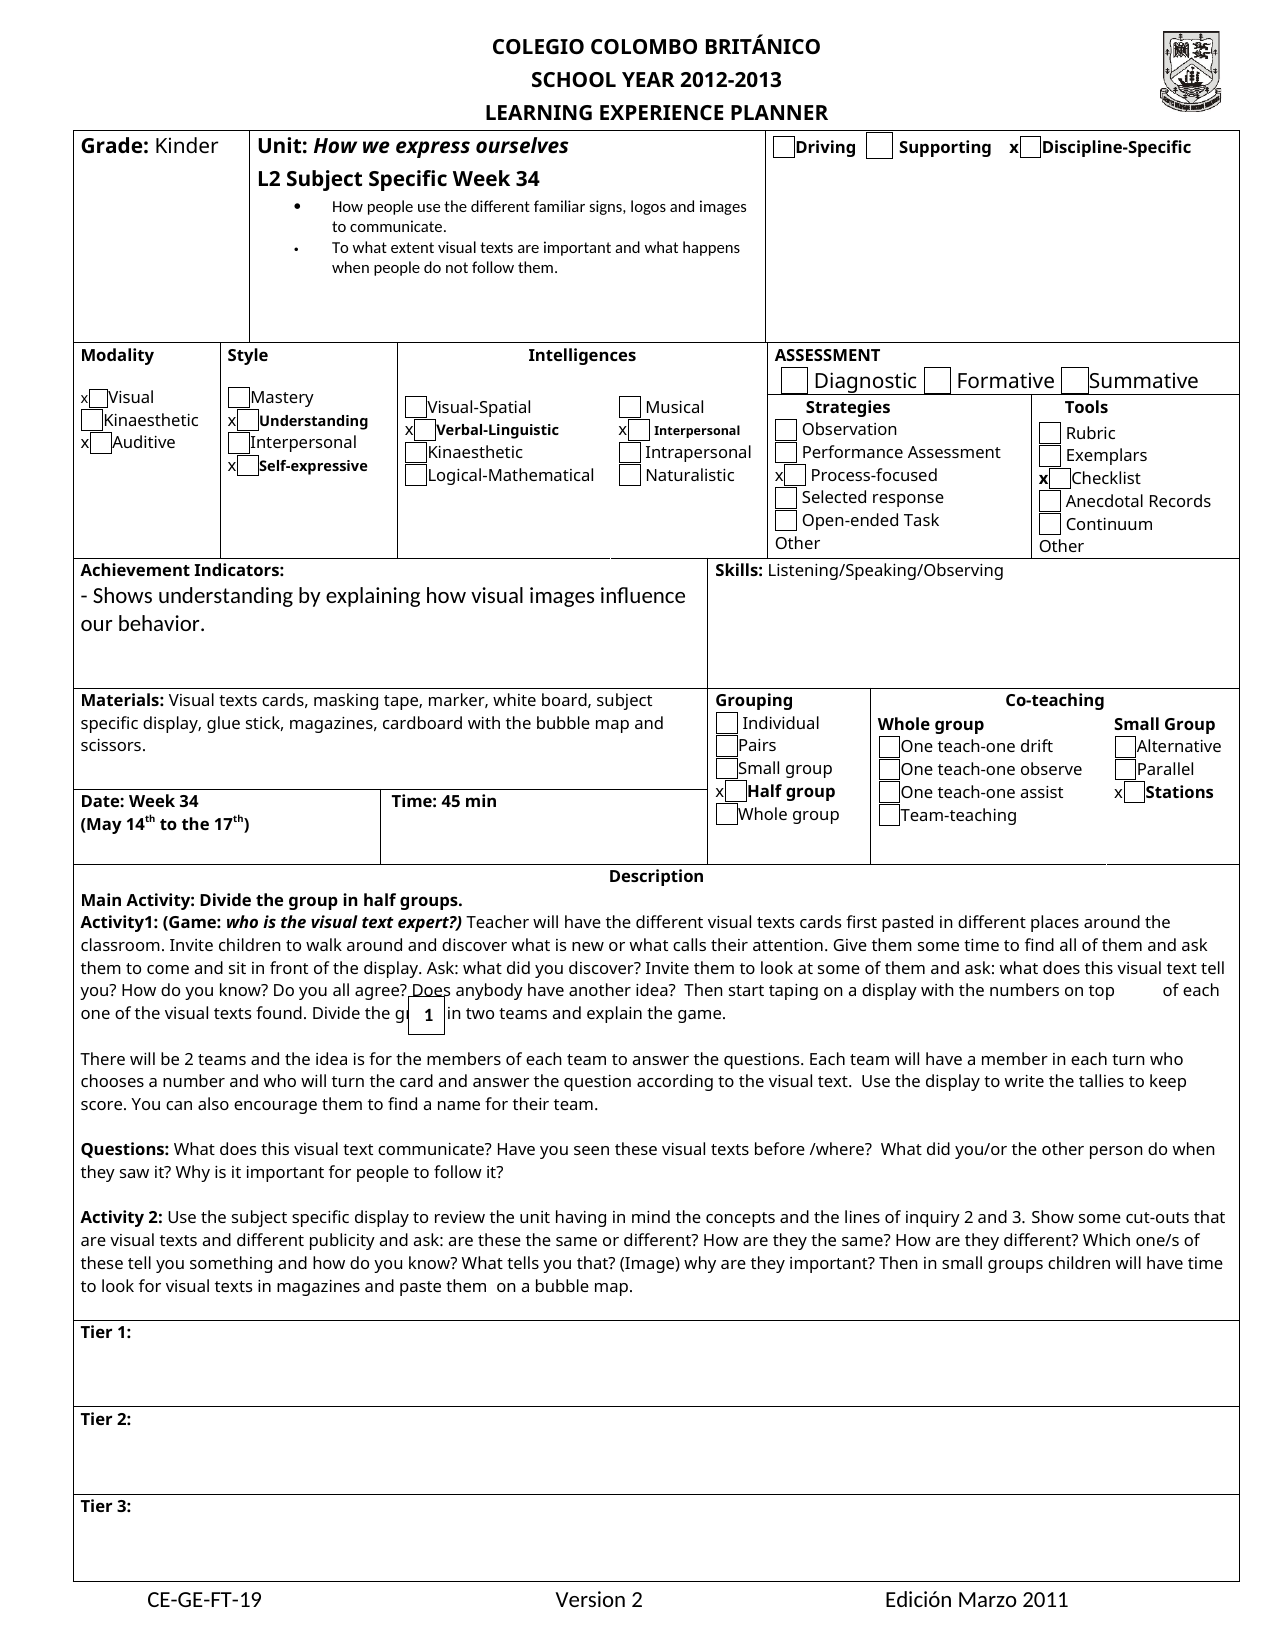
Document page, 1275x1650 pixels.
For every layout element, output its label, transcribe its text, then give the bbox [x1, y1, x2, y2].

table_cell Time: 45 min [381, 790, 707, 863]
table_cell Tier 3: [74, 1495, 1239, 1581]
picture [1160, 31, 1222, 112]
table_cell Main Activity: Divide the group in half groups. Activity1: (Game: who is the visual text expert?) Teacher will have the different visual texts cards first pasted in different places around the classroom. Invite children to walk around and discover what is new or what calls their attention. Give them some time to find all of them and ask them to come and sit in front of the display. Ask: what did you discover? Invite them to look at some of them and ask: what does this visual text tell you? How do you know? Do you all agree? Does anybody have another idea? Then start taping on a display with the numbers on top of each one of the visual texts found. Divide the group in two teams and explain the game. There will be 2 teams and the idea is for the members of each team to answer the questions. Each team will have a member in each turn who chooses a number and who will turn the card and answer the question according to the visual text. Use the display to write the tallies to keep score. You can also encourage them to find a name for their team. Questions: What does this visual text communicate? Have you seen these visual texts before /where? What did you/or the other person do when they saw it? Why is it important for people to follow it? Activity 2: Use the subject specific display to review the unit having in mind the concepts and the lines of inquiry 2 and 3. Show some cut-outs that are visual texts and different publicity and ask: are these the same or different? How are they the same? How are they different? Which one/s of these tell you something and how do you know? What tells you that? (Image) why are they important? Then in small groups children will have time to look for visual texts in magazines and paste them on a bubble map. [74, 888, 1239, 1320]
table_cell ASSESSMENT Diagnostic Formative Summative [768, 343, 1239, 394]
table_cell Musical x Interpersonal Intrapersonal Naturalistic [611, 395, 767, 558]
table_cell Modality xVisual Kinaesthetic xAuditive [74, 343, 220, 558]
table_cell Tier 2: [74, 1407, 1239, 1494]
table_cell Whole group One teach-one drift One teach-one observe One teach-one assist Team-teaching [871, 713, 1106, 863]
table_cell Unit: How we express ourselves L2 Subject Specific Week 34 How people use the different familiar signs, logos and images to communicate. To what extent visual texts are important and what happens when people do not follow them. [250, 131, 765, 342]
table_cell Materials: Visual texts cards, masking tape, marker, white board, subject specific display, glue stick, magazines, cardboard with the bubble map and scissors. [74, 689, 707, 789]
table_cell Style Mastery xUnderstanding Interpersonal xSelf-expressive [221, 343, 397, 558]
table_cell Tier 1: [74, 1321, 1239, 1406]
table_cell Driving Supporting xDiscipline-Specific [766, 131, 1239, 342]
table_cell Tools Rubric Exemplars xChecklist Anecdotal Records Continuum Other [1032, 395, 1239, 558]
table_cell Strategies Observation Performance Assessment x Process-focused Selected response Open-ended Task Other [768, 395, 1031, 558]
table_cell Description [74, 865, 1239, 887]
table_cell Grouping Individual Pairs Small group xHalf group Whole group [708, 689, 870, 863]
table_cell Date: Week 34 (May 14th to the 17th) [74, 790, 380, 863]
table_cell Visual-Spatial xVerbal-Linguistic Kinaesthetic Logical-Mathematical [398, 395, 610, 558]
table_cell Skills: Listening/Speaking/Observing [708, 559, 1239, 688]
table_cell Achievement Indicators: - Shows understanding by explaining how visual images influence our behavior. [74, 559, 707, 688]
table_header COLEGIO COLOMBO BRITÁNICO SCHOOL YEAR 2012-2013 LEARNING EXPERIENCE PLANNER [74, 33, 1239, 130]
table_cell Grade: Kinder [74, 131, 249, 342]
table_cell Intelligences [398, 343, 767, 394]
table_cell Small Group Alternative Parallel xStations [1107, 713, 1239, 863]
table_cell Co-teaching [871, 689, 1239, 711]
